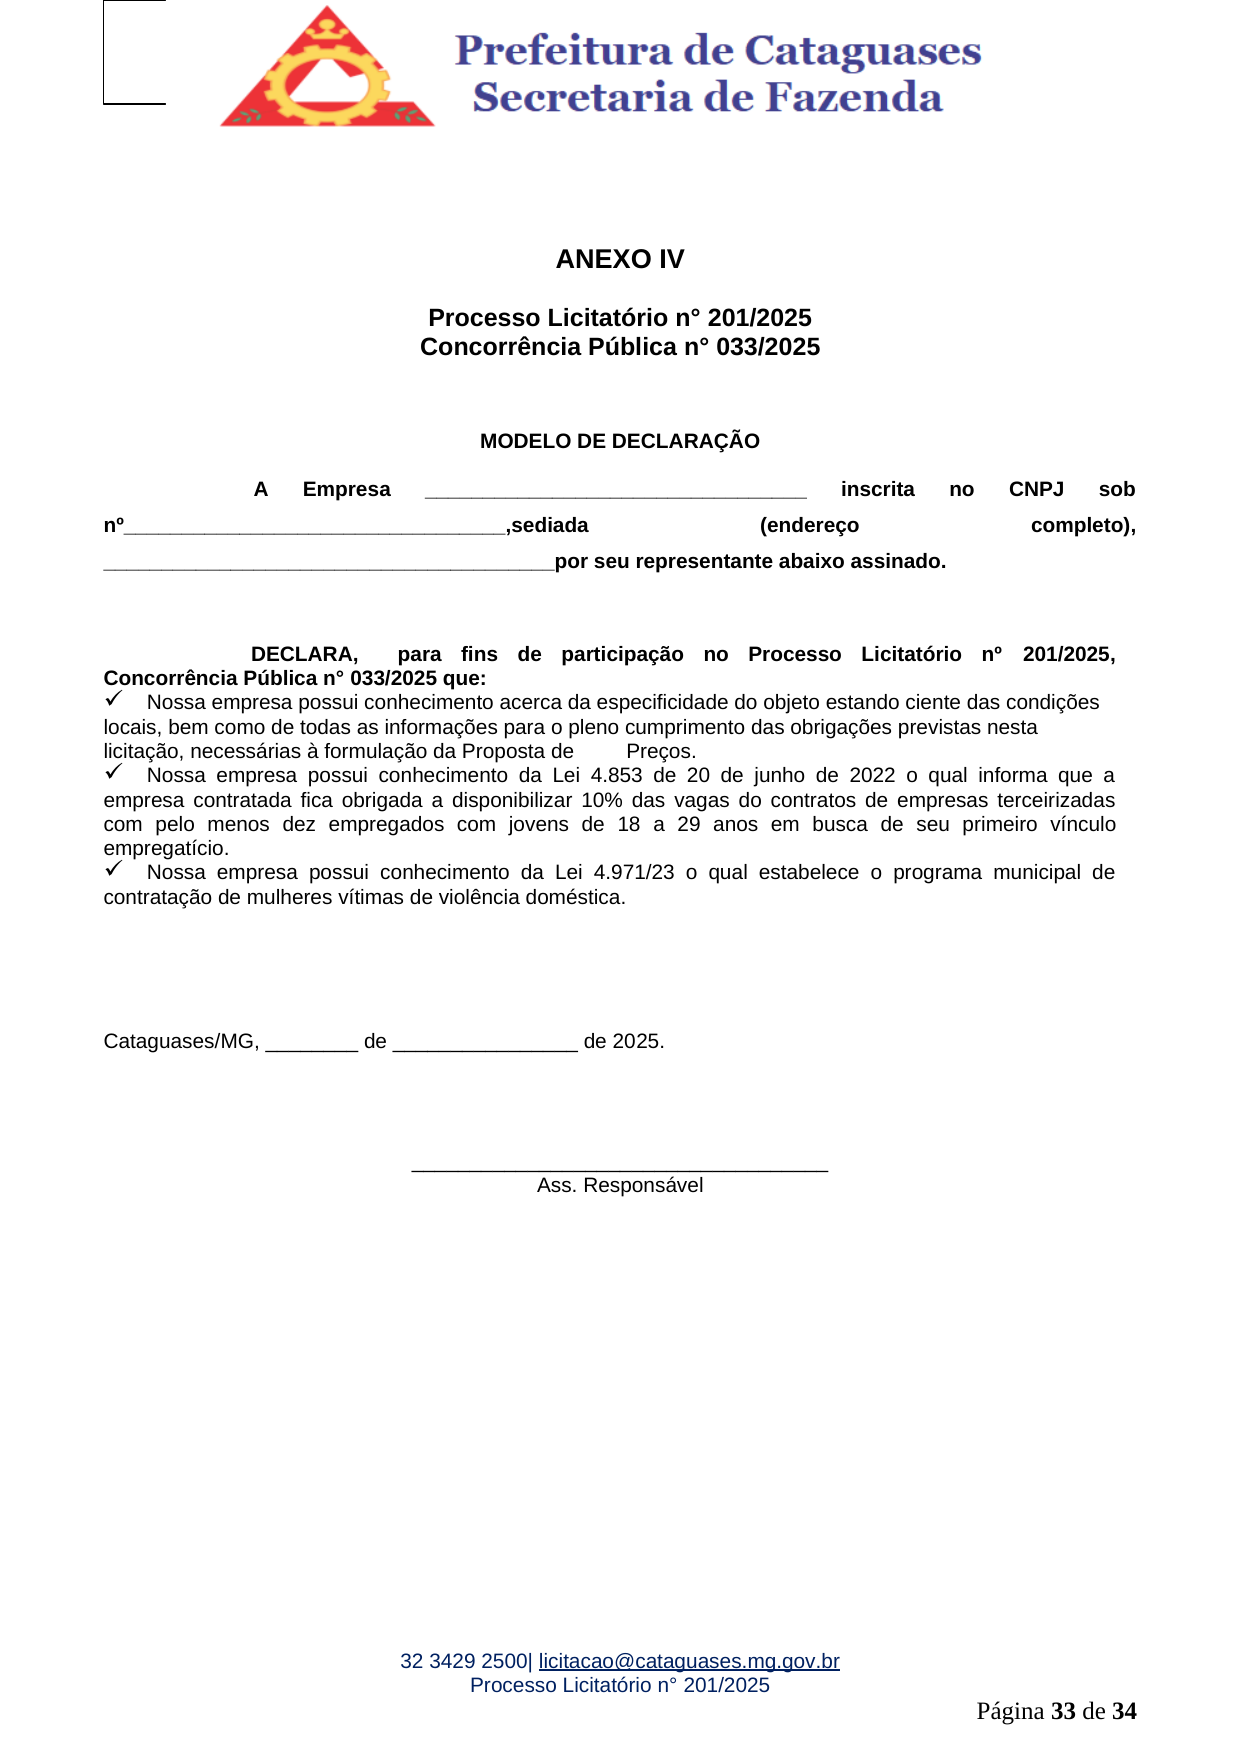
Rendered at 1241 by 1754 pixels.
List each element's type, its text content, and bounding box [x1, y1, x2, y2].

text MODELO DE DECLARAÇÃO [103, 429, 1137, 453]
list Nossa empresa possui conhecimento acerca da especificidade do objeto estando ciente das condições locais, bem como de todas as informações para o pleno cumprimento das obrigações previstas nesta licitação, necessárias à formulação da Proposta de Preços. [103, 690, 1117, 763]
picture [165, 0, 1075, 148]
text DECLARA, para fins de participação no Processo Licitatório nº 201/2025, Concorrência Pública n° 033/2025 que: [103, 642, 1116, 690]
text A Empresa _________________________________ inscrita no CNPJ sob nº_________________________________,sediada (endereço completo), _______________________________________por seu representante abaixo assinado. [103, 477, 1137, 573]
text Concorrência Pública n° 033/2025 [103, 332, 1137, 361]
text Processo Licitatório n° 201/2025 [103, 303, 1137, 332]
text ANEXO IV [103, 243, 1137, 274]
text Cataguases/MG, ________ de ________________ de 2025. [103, 1029, 1137, 1053]
text ____________________________________ [103, 1149, 1137, 1173]
list Nossa empresa possui conhecimento da Lei 4.853 de 20 de junho de 2022 o qual informa que a empresa contratada fica obrigada a disponibilizar 10% das vagas do contratos de empresas terceirizadas com pelo menos dez empregados com jovens de 18 a 29 anos em busca de seu primeiro vínculo empregatício. [103, 763, 1117, 860]
list Nossa empresa possui conhecimento da Lei 4.971/23 o qual estabelece o programa municipal de contratação de mulheres vítimas de violência doméstica. [103, 860, 1117, 909]
text Ass. Responsável [103, 1173, 1137, 1197]
